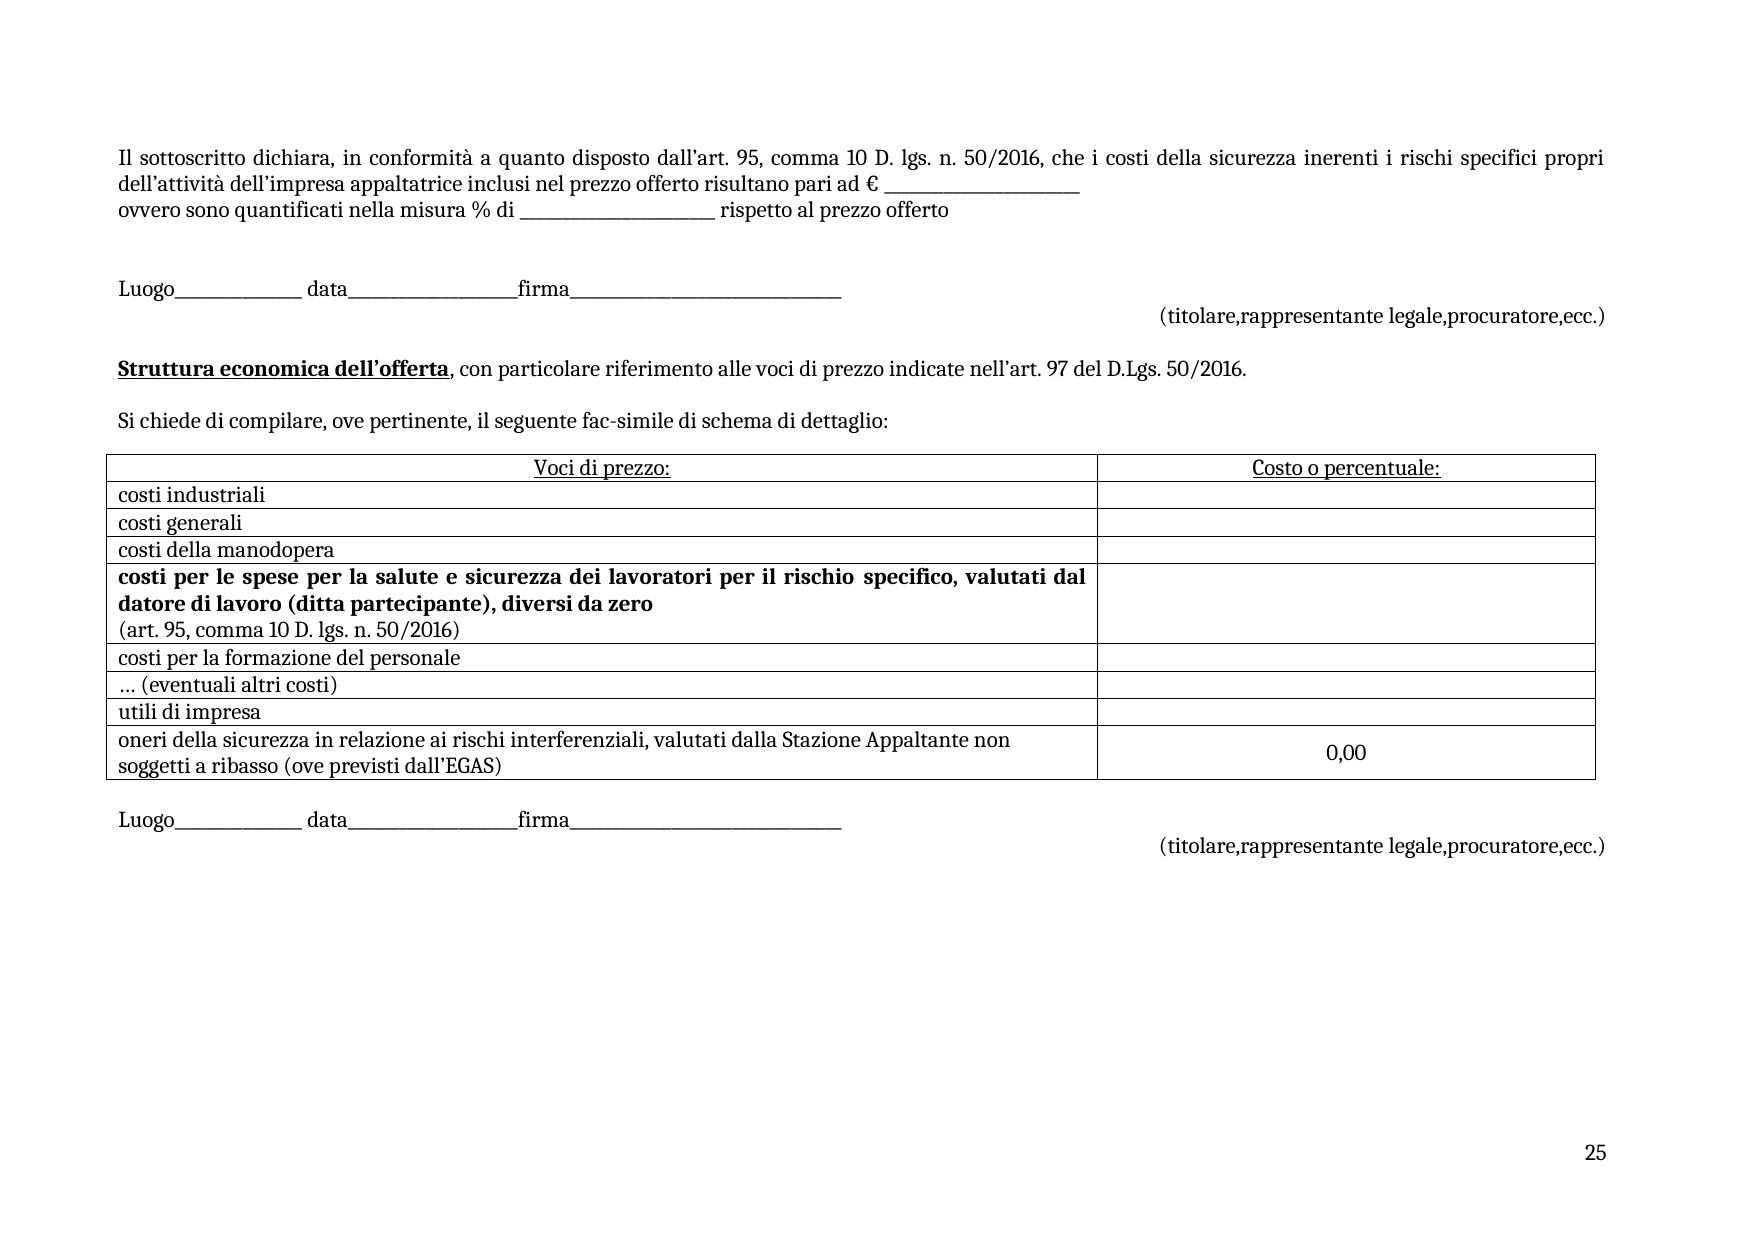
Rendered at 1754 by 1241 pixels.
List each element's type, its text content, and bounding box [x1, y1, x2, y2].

table_cell [1098, 537, 1595, 563]
text (titolare,rappresentante legale,procuratore,ecc.) [118, 833, 1606, 859]
table_cell costi della manodopera [107, 537, 1097, 563]
text Struttura economica dell’offerta, con particolare riferimento alle voci di prezzo indicate nell’art. 97 del D.Lgs. 50/2016. [118, 355, 1606, 382]
table_cell costi generali [107, 509, 1097, 536]
text Si chiede di compilare, ove pertinente, il seguente fac-simile di schema di dettaglio: [118, 408, 1606, 434]
table_cell costi per la formazione del personale [107, 644, 1097, 671]
text (titolare,rappresentante legale,procuratore,ecc.) [118, 303, 1606, 329]
text ovvero sono quantificati nella misura % di _______________________ rispetto al prezzo offerto [118, 197, 1606, 223]
table_cell [1098, 644, 1595, 671]
table_cell 0,00 [1098, 726, 1595, 779]
table_cell [1098, 564, 1595, 643]
table_cell utili di impresa [107, 699, 1097, 725]
table_cell [1098, 672, 1595, 698]
table_header Costo o percentuale: [1098, 455, 1595, 481]
table_cell … (eventuali altri costi) [107, 672, 1097, 698]
text Il sottoscritto dichiara, in conformità a quanto disposto dall’art. 95, comma 10 D. lgs. n. 50/2016, che i costi della sicurezza inerenti i rischi specifici propri dell’attività dell’impresa appaltatrice inclusi nel prezzo offerto risultano pari ad € _______________________ [118, 144, 1606, 197]
table_header Voci di prezzo: [107, 455, 1097, 481]
table_cell costi industriali [107, 482, 1097, 508]
table_cell [1098, 509, 1595, 536]
text Luogo_______________ data____________________firma________________________________ [118, 807, 1606, 833]
table_cell oneri della sicurezza in relazione ai rischi interferenziali, valutati dalla Stazione Appaltante non soggetti a ribasso (ove previsti dall’EGAS) [107, 726, 1097, 779]
table_cell costi per le spese per la salute e sicurezza dei lavoratori per il rischio specifico, valutati dal datore di lavoro (ditta partecipante), diversi da zero (art. 95, comma 10 D. lgs. n. 50/2016) [107, 564, 1097, 643]
table_cell [1098, 482, 1595, 508]
table_cell [1098, 699, 1595, 725]
text Luogo_______________ data____________________firma________________________________ [118, 276, 1606, 303]
